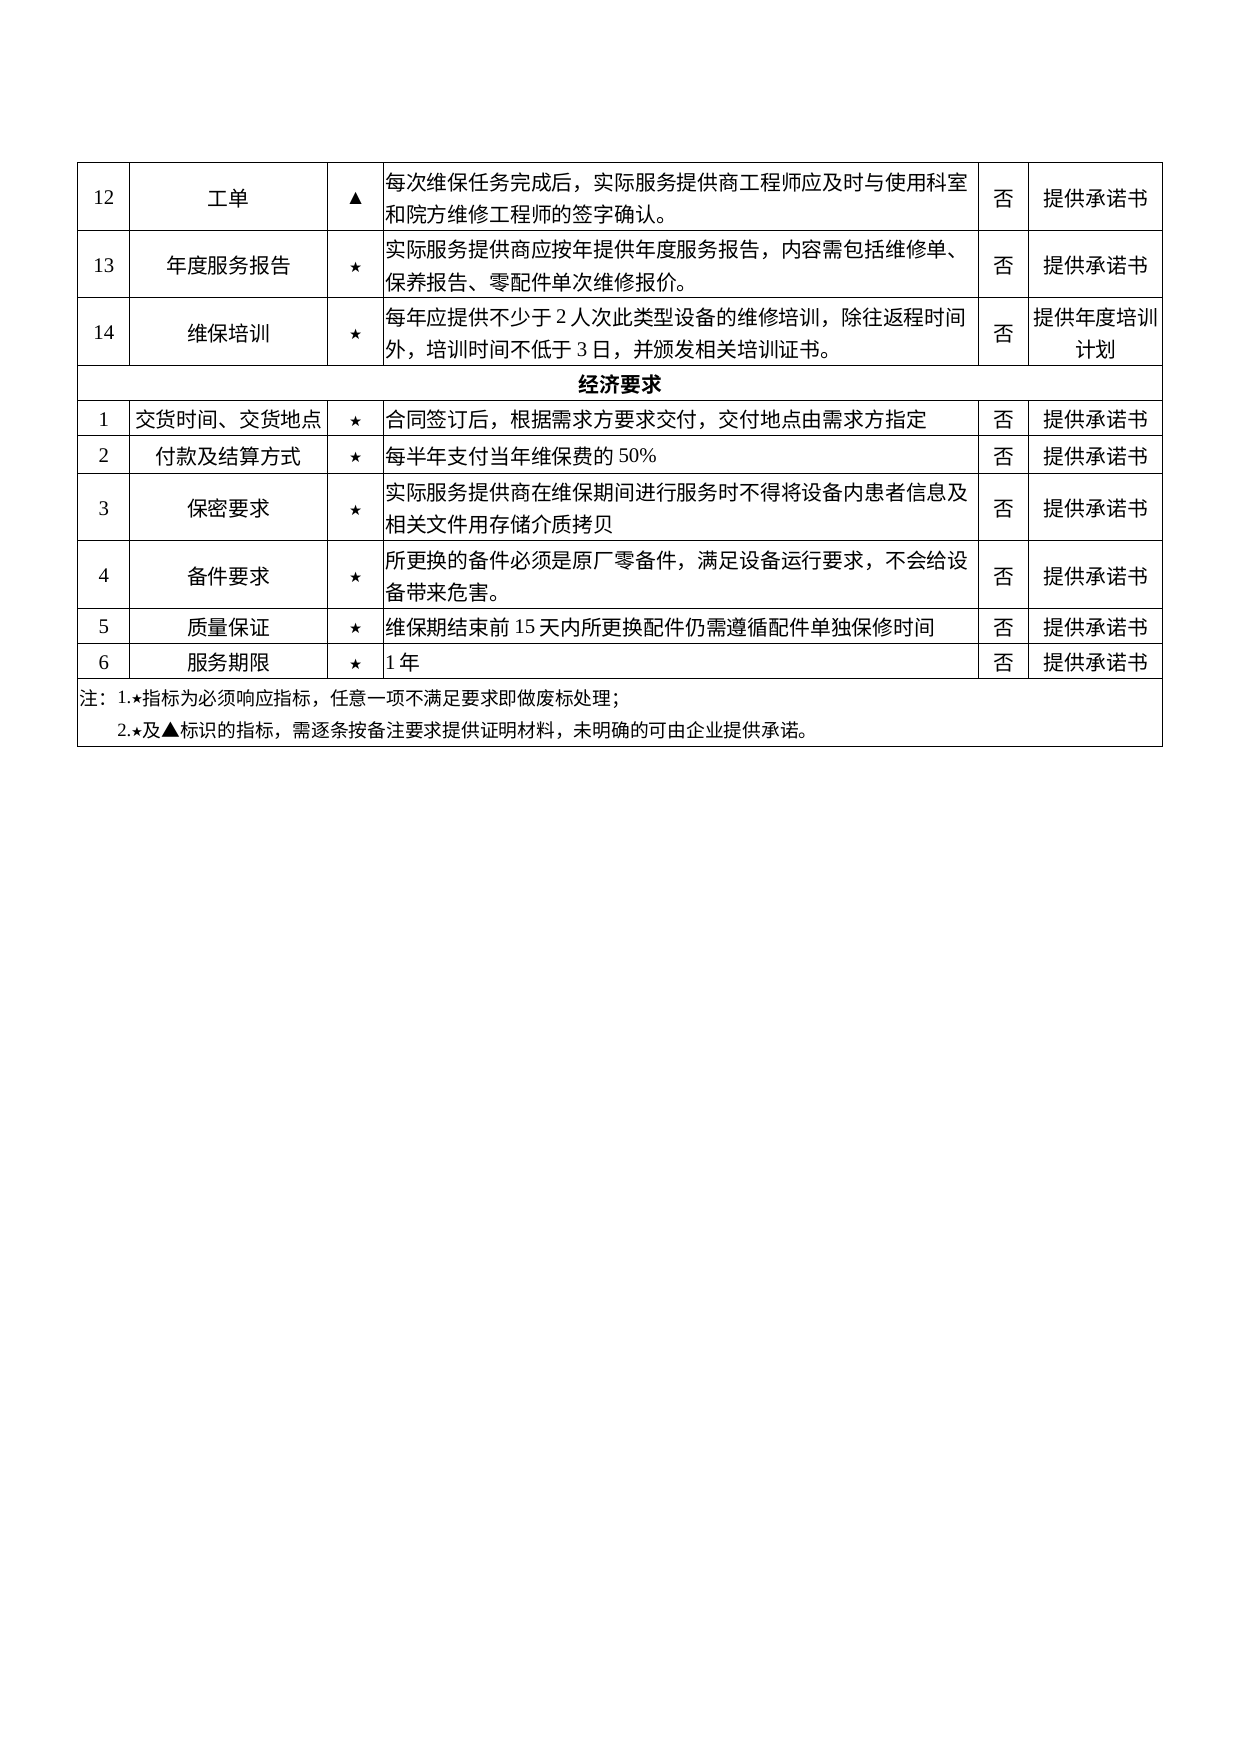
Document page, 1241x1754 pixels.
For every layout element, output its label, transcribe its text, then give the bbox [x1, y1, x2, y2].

table_cell 提供承诺书 [1029, 436, 1162, 472]
table_cell 保密要求 [130, 474, 327, 540]
table_cell 工单 [130, 163, 327, 229]
table_cell 提供承诺书 [1029, 401, 1162, 435]
table_cell 提供承诺书 [1029, 541, 1162, 608]
table_cell 维保培训 [130, 298, 327, 365]
table_cell 3 [78, 474, 129, 540]
table_cell ★ [328, 644, 383, 678]
table_cell 提供承诺书 [1029, 644, 1162, 678]
table_cell ★ [328, 609, 383, 643]
table_cell 交货时间、交货地点 [130, 401, 327, 435]
table_cell 提供年度培训计划 [1029, 298, 1162, 365]
table_cell 2 [78, 436, 129, 472]
table_cell 所更换的备件必须是原厂零备件，满足设备运行要求，不会给设备带来危害。 [384, 541, 978, 608]
table_cell 经济要求 [78, 366, 1162, 400]
table_cell 注：1.★指标为必须响应指标，任意一项不满足要求即做废标处理； 2.★及▲标识的指标，需逐条按备注要求提供证明材料，未明确的可由企业提供承诺。 [78, 679, 1162, 746]
table_cell 提供承诺书 [1029, 474, 1162, 540]
table_cell 否 [979, 436, 1028, 472]
table_cell ★ [328, 401, 383, 435]
table_cell 年度服务报告 [130, 231, 327, 297]
table_cell 1 [78, 401, 129, 435]
table_cell 13 [78, 231, 129, 297]
table_cell 实际服务提供商应按年提供年度服务报告，内容需包括维修单、保养报告、零配件单次维修报价。 [384, 231, 978, 297]
table_cell ★ [328, 231, 383, 297]
table_cell 服务期限 [130, 644, 327, 678]
table_cell 合同签订后，根据需求方要求交付，交付地点由需求方指定 [384, 401, 978, 435]
table_cell 14 [78, 298, 129, 365]
table_cell ▲ [328, 163, 383, 229]
table_cell 否 [979, 298, 1028, 365]
table_cell 否 [979, 163, 1028, 229]
table_cell 提供承诺书 [1029, 231, 1162, 297]
table_cell 否 [979, 541, 1028, 608]
table_cell 5 [78, 609, 129, 643]
table_cell 否 [979, 401, 1028, 435]
table_cell 否 [979, 609, 1028, 643]
table_cell 12 [78, 163, 129, 229]
table_cell ★ [328, 298, 383, 365]
table_cell 4 [78, 541, 129, 608]
table_cell 否 [979, 474, 1028, 540]
table_cell 每半年支付当年维保费的50% [384, 436, 978, 472]
table_cell 提供承诺书 [1029, 163, 1162, 229]
table_cell 6 [78, 644, 129, 678]
table_cell 维保期结束前15天内所更换配件仍需遵循配件单独保修时间 [384, 609, 978, 643]
table_cell ★ [328, 474, 383, 540]
table_cell 质量保证 [130, 609, 327, 643]
table_cell 每次维保任务完成后，实际服务提供商工程师应及时与使用科室和院方维修工程师的签字确认。 [384, 163, 978, 229]
table_cell 提供承诺书 [1029, 609, 1162, 643]
table_cell ★ [328, 541, 383, 608]
table_cell 实际服务提供商在维保期间进行服务时不得将设备内患者信息及相关文件用存储介质拷贝 [384, 474, 978, 540]
table_cell 备件要求 [130, 541, 327, 608]
table_cell 否 [979, 231, 1028, 297]
table_cell 付款及结算方式 [130, 436, 327, 472]
table_cell 1年 [384, 644, 978, 678]
table_cell 每年应提供不少于2人次此类型设备的维修培训，除往返程时间外，培训时间不低于3日，并颁发相关培训证书。 [384, 298, 978, 365]
table_cell 否 [979, 644, 1028, 678]
table_cell ★ [328, 436, 383, 472]
